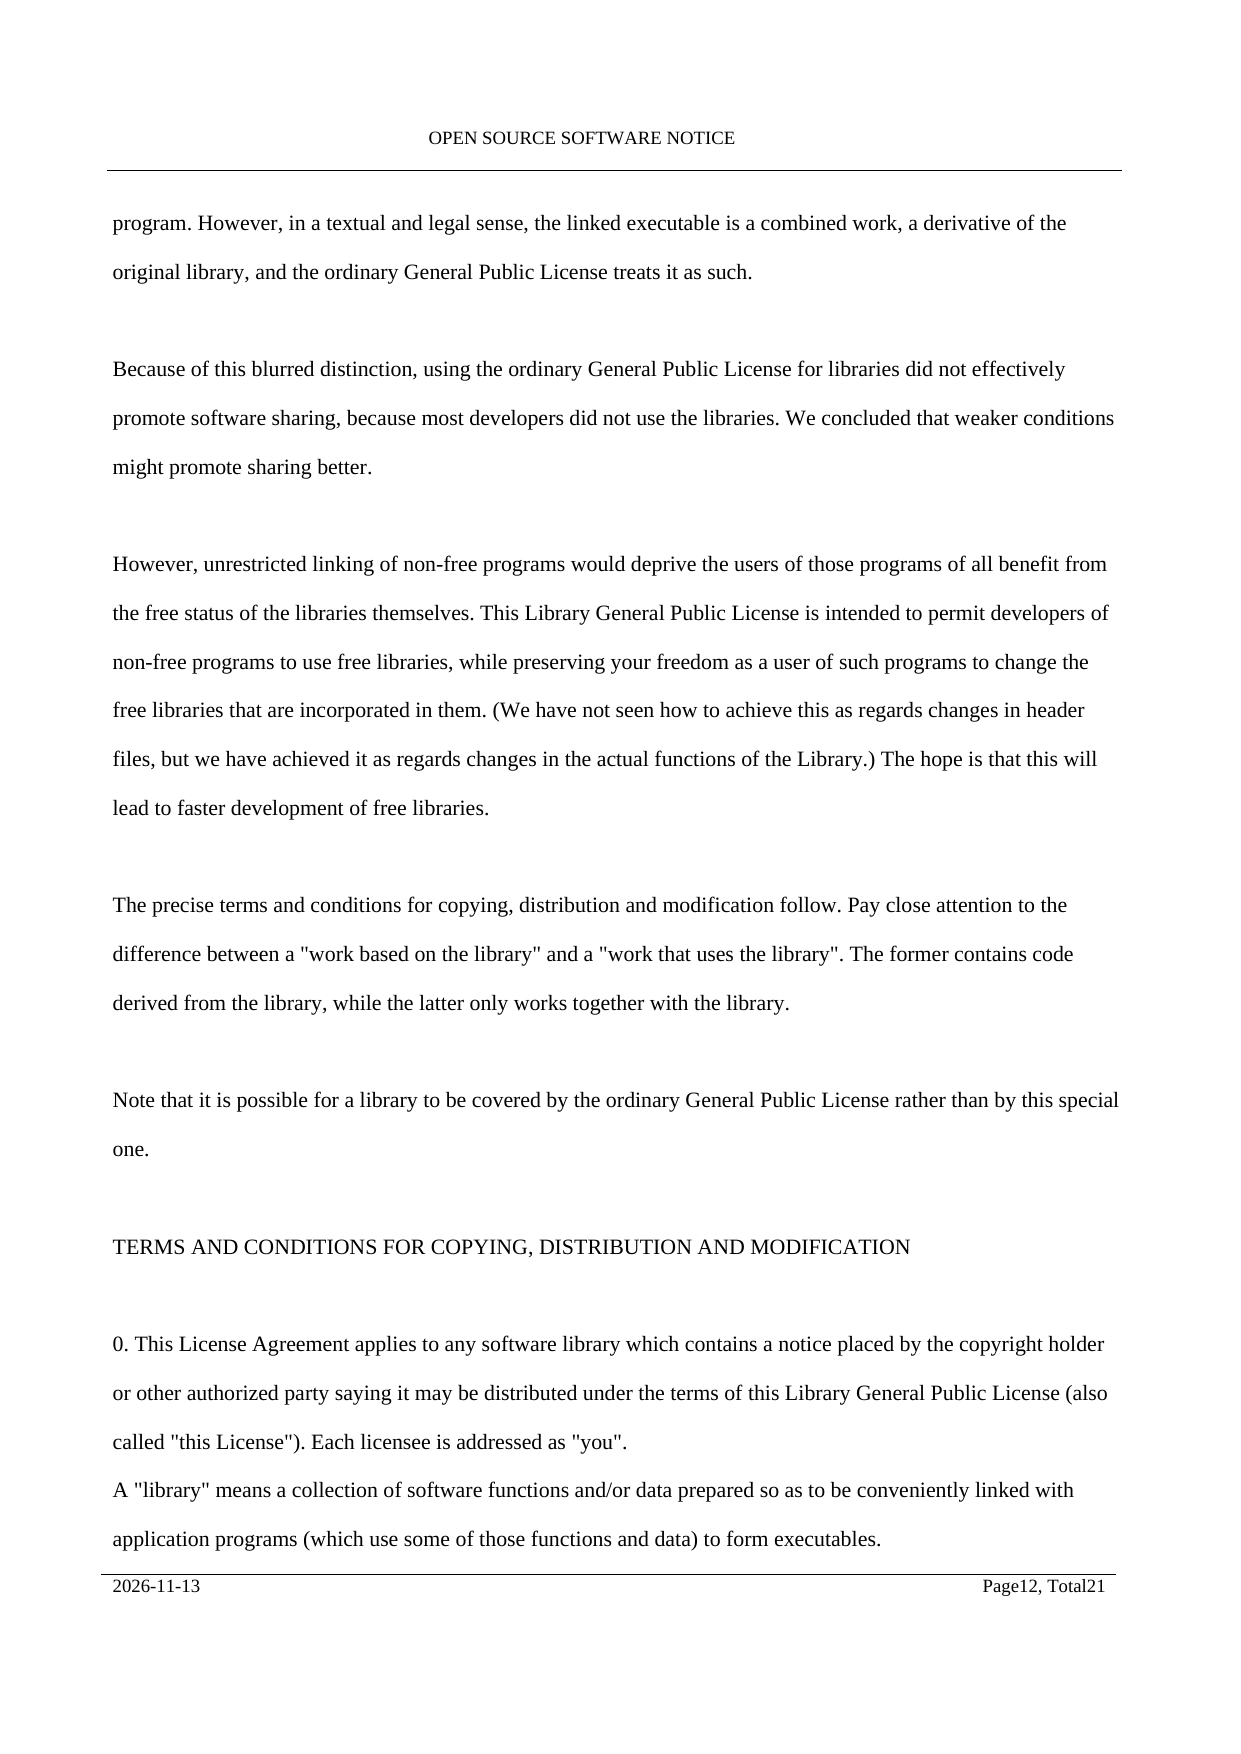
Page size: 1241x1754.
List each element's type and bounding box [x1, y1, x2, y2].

text [112, 206, 1128, 1555]
